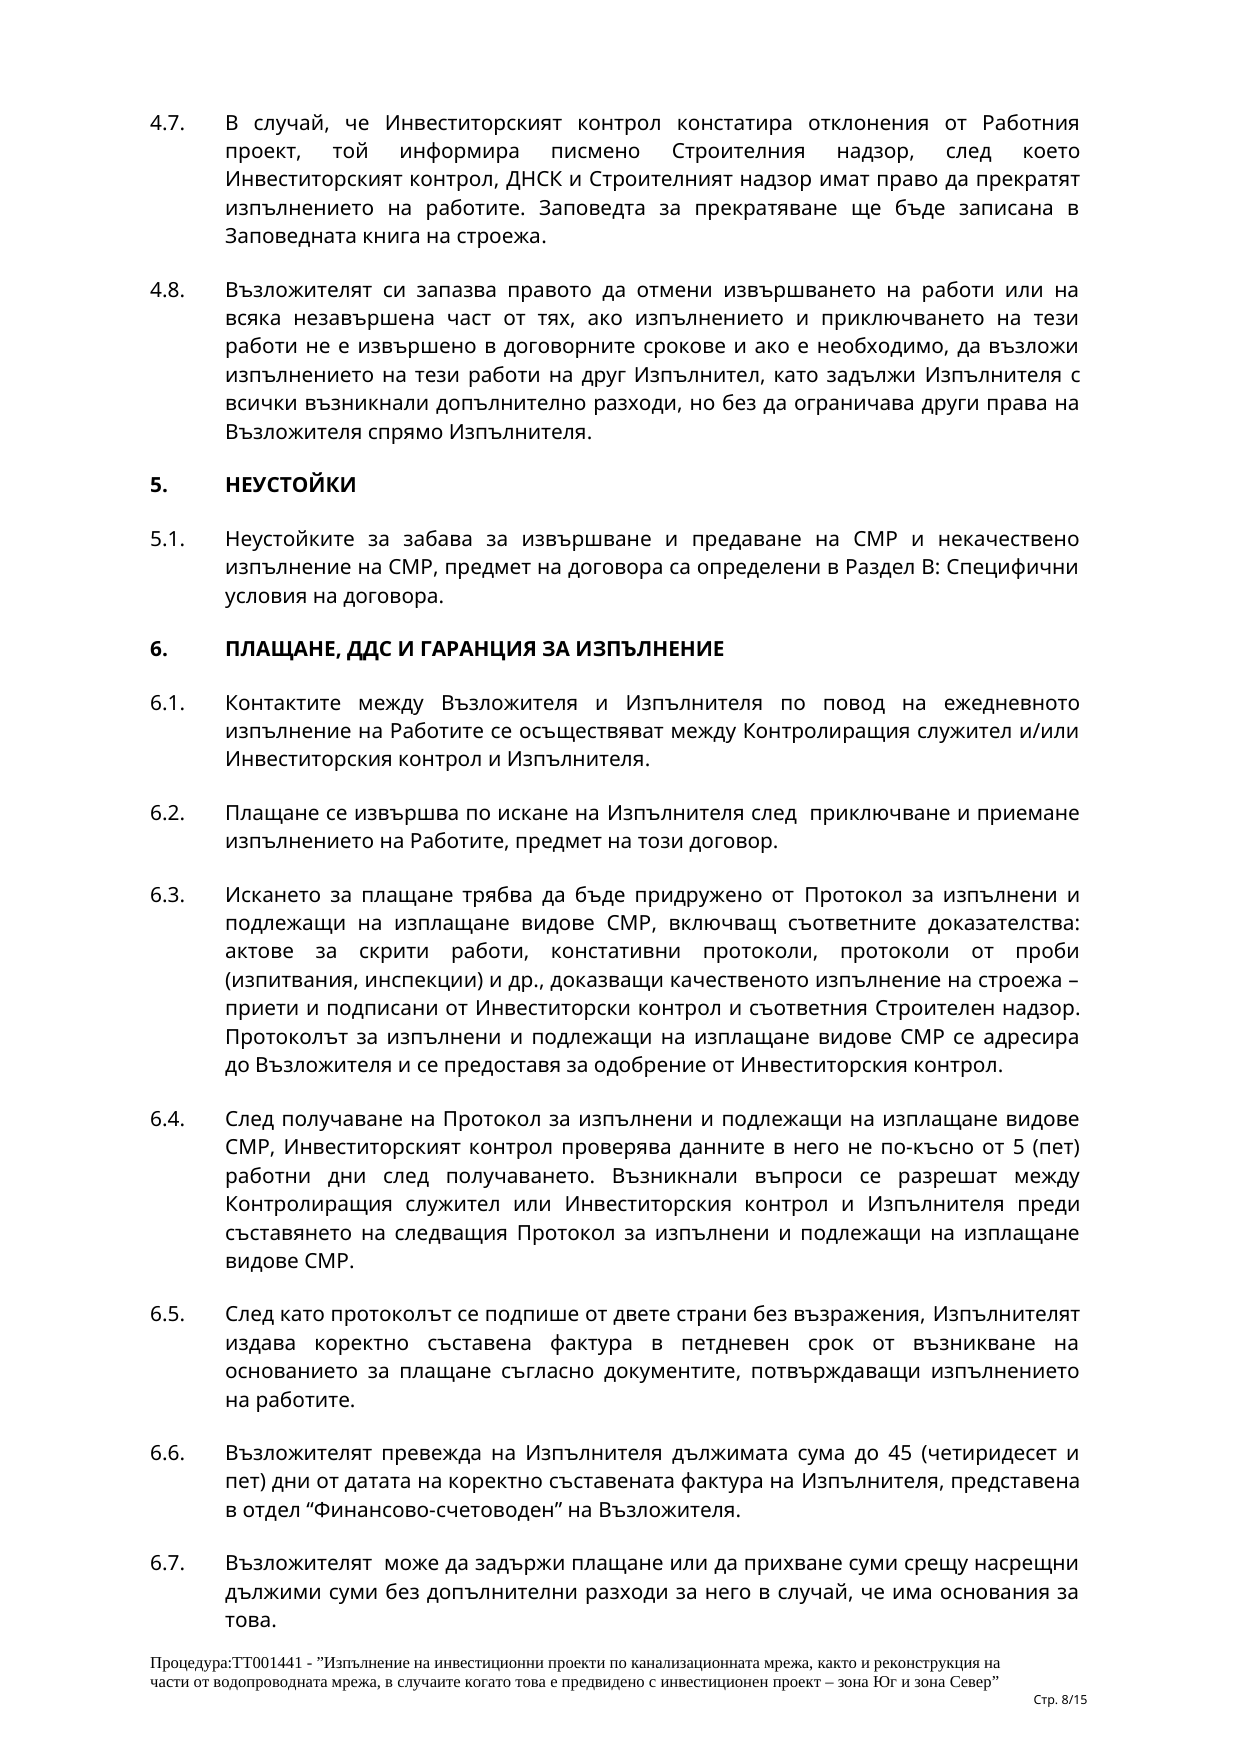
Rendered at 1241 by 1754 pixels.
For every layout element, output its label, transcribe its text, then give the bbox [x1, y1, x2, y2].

list След получаване на Протокол за изпълнени и подлежащи на изплащане видове СМР, Инвеститорският контрол проверява данните в него не по-късно от 5 (пет) работни дни след получаването. Възникнали въпроси се разрешат между Контролиращия служител или Инвеститорския контрол и Изпълнителя преди съставянето на следващия Протокол за изпълнени и подлежащи на изплащане видове СМР. [150, 1104, 1080, 1274]
list Плащане се извършва по искане на Изпълнителя след приключване и приемане изпълнението на Работите, предмет на този договор. [150, 798, 1080, 855]
list НЕУСТОЙКИ [150, 470, 1080, 499]
list Искането за плащане трябва да бъде придружено от Протокол за изпълнени и подлежащи на изплащане видове СМР, включващ съответните доказателства: актове за скрити работи, констативни протоколи, протоколи от проби (изпитвания, инспекции) и др., доказващи качественото изпълнение на строежа – приети и подписани от Инвеститорски контрол и съответния Строителен надзор. Протоколът за изпълнени и подлежащи на изплащане видове СМР се адресира до Възложителя и се предоставя за одобрение от Инвеститорския контрол. [150, 880, 1080, 1079]
list След като протоколът се подпише от двете страни без възражения, Изпълнителят издава коректно съставена фактура в петдневен срок от възникване на основанието за плащане съгласно документите, потвърждаващи изпълнението на работите. [150, 1299, 1080, 1413]
list В случай, че Инвеститорският контрол констатира отклонения от Работния проект, той информира писмено Строителния надзор, след което Инвеститорският контрол, ДНСК и Строителният надзор имат право да прекратят изпълнението на работите. Заповедта за прекратяване ще бъде записана в Заповедната книга на строежа. [150, 108, 1080, 250]
list Възложителят превежда на Изпълнителя дължимата сума до 45 (четиридесет и пет) дни от датата на коректно съставената фактура на Изпълнителя, представена в отдел “Финансово-счетоводен” на Възложителя. [150, 1438, 1080, 1523]
list Възложителят може да задържи плащане или да прихване суми срещу насрещни дължими суми без допълнителни разходи за него в случай, че има основания за това. [150, 1548, 1080, 1634]
list Контактите между Възложителя и Изпълнителя по повод на ежедневното изпълнение на Работите се осъществяват между Контролиращия служител и/или Инвеститорския контрол и Изпълнителя. [150, 688, 1080, 773]
list ПЛАЩАНЕ, ДДС И ГАРАНЦИЯ ЗА ИЗПЪЛНЕНИЕ [150, 634, 1080, 663]
list Неустойките за забава за извършване и предаване на СМР и некачествено изпълнение на СМР, предмет на договора са определени в Раздел В: Специфични условия на договора. [150, 524, 1080, 609]
list Възложителят си запазва правото да отмени извършването на работи или на всяка незавършена част от тях, ако изпълнението и приключването на тези работи не е извършено в договорните срокове и ако е необходимо, да възложи изпълнението на тези работи на друг Изпълнител, като задължи Изпълнителя с всички възникнали допълнително разходи, но без да ограничава други права на Възложителя спрямо Изпълнителя. [150, 275, 1080, 445]
